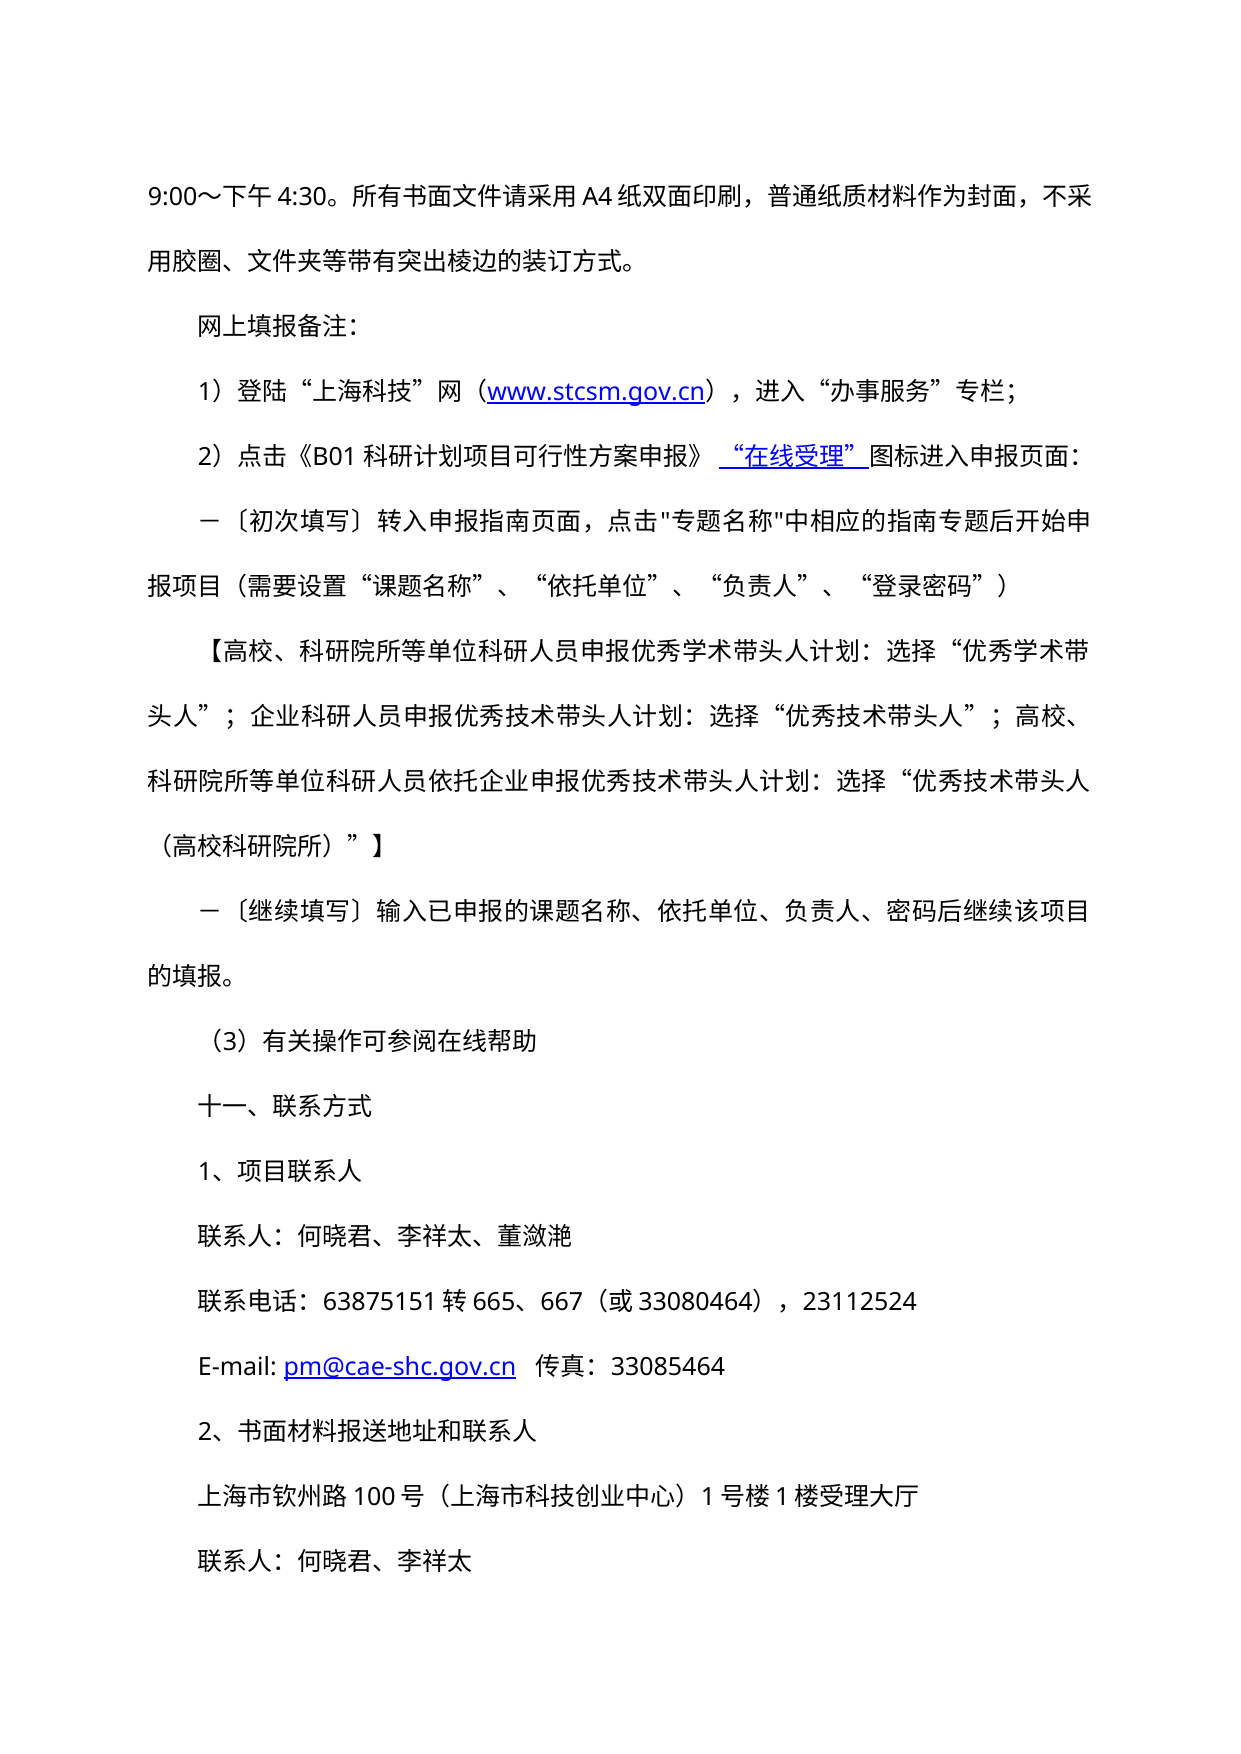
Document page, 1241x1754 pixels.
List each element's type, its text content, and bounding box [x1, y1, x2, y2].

text 1、项目联系人 [148, 1137, 1092, 1202]
text 十一、联系方式 [148, 1072, 1092, 1137]
text 2、书面材料报送地址和联系人 [148, 1397, 1092, 1462]
text E-mail: pm@cae-shc.gov.cn 传真：33085464 [148, 1332, 1092, 1397]
text 联系人：何晓君、李祥太 [148, 1527, 1092, 1592]
text 2）点击《B01 科研计划项目可行性方案申报》 “在线受理”图标进入申报页面： [148, 422, 1092, 487]
text 联系电话：63875151转665、667（或33080464），23112524 [148, 1267, 1092, 1332]
text 1）登陆“上海科技”网（www.stcsm.gov.cn），进入“办事服务”专栏； [148, 357, 1092, 422]
text －〔初次填写〕转入申报指南页面，点击"专题名称"中相应的指南专题后开始申报项目（需要设置“课题名称”、“依托单位”、“负责人”、“登录密码”） [148, 487, 1092, 617]
text 【高校、科研院所等单位科研人员申报优秀学术带头人计划：选择“优秀学术带头人”；企业科研人员申报优秀技术带头人计划：选择“优秀技术带头人”；高校、科研院所等单位科研人员依托企业申报优秀技术带头人计划：选择“优秀技术带头人（高校科研院所）”】 [148, 617, 1092, 877]
text 网上填报备注： [148, 292, 1092, 357]
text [148, 162, 1092, 292]
text 联系人：何晓君、李祥太、董潋滟 [148, 1202, 1092, 1267]
text －〔继续填写〕输入已申报的课题名称、依托单位、负责人、密码后继续该项目的填报。 [148, 877, 1092, 1007]
text （3）有关操作可参阅在线帮助 [148, 1007, 1092, 1072]
text 上海市钦州路100号（上海市科技创业中心）1号楼1楼受理大厅 [148, 1462, 1092, 1527]
